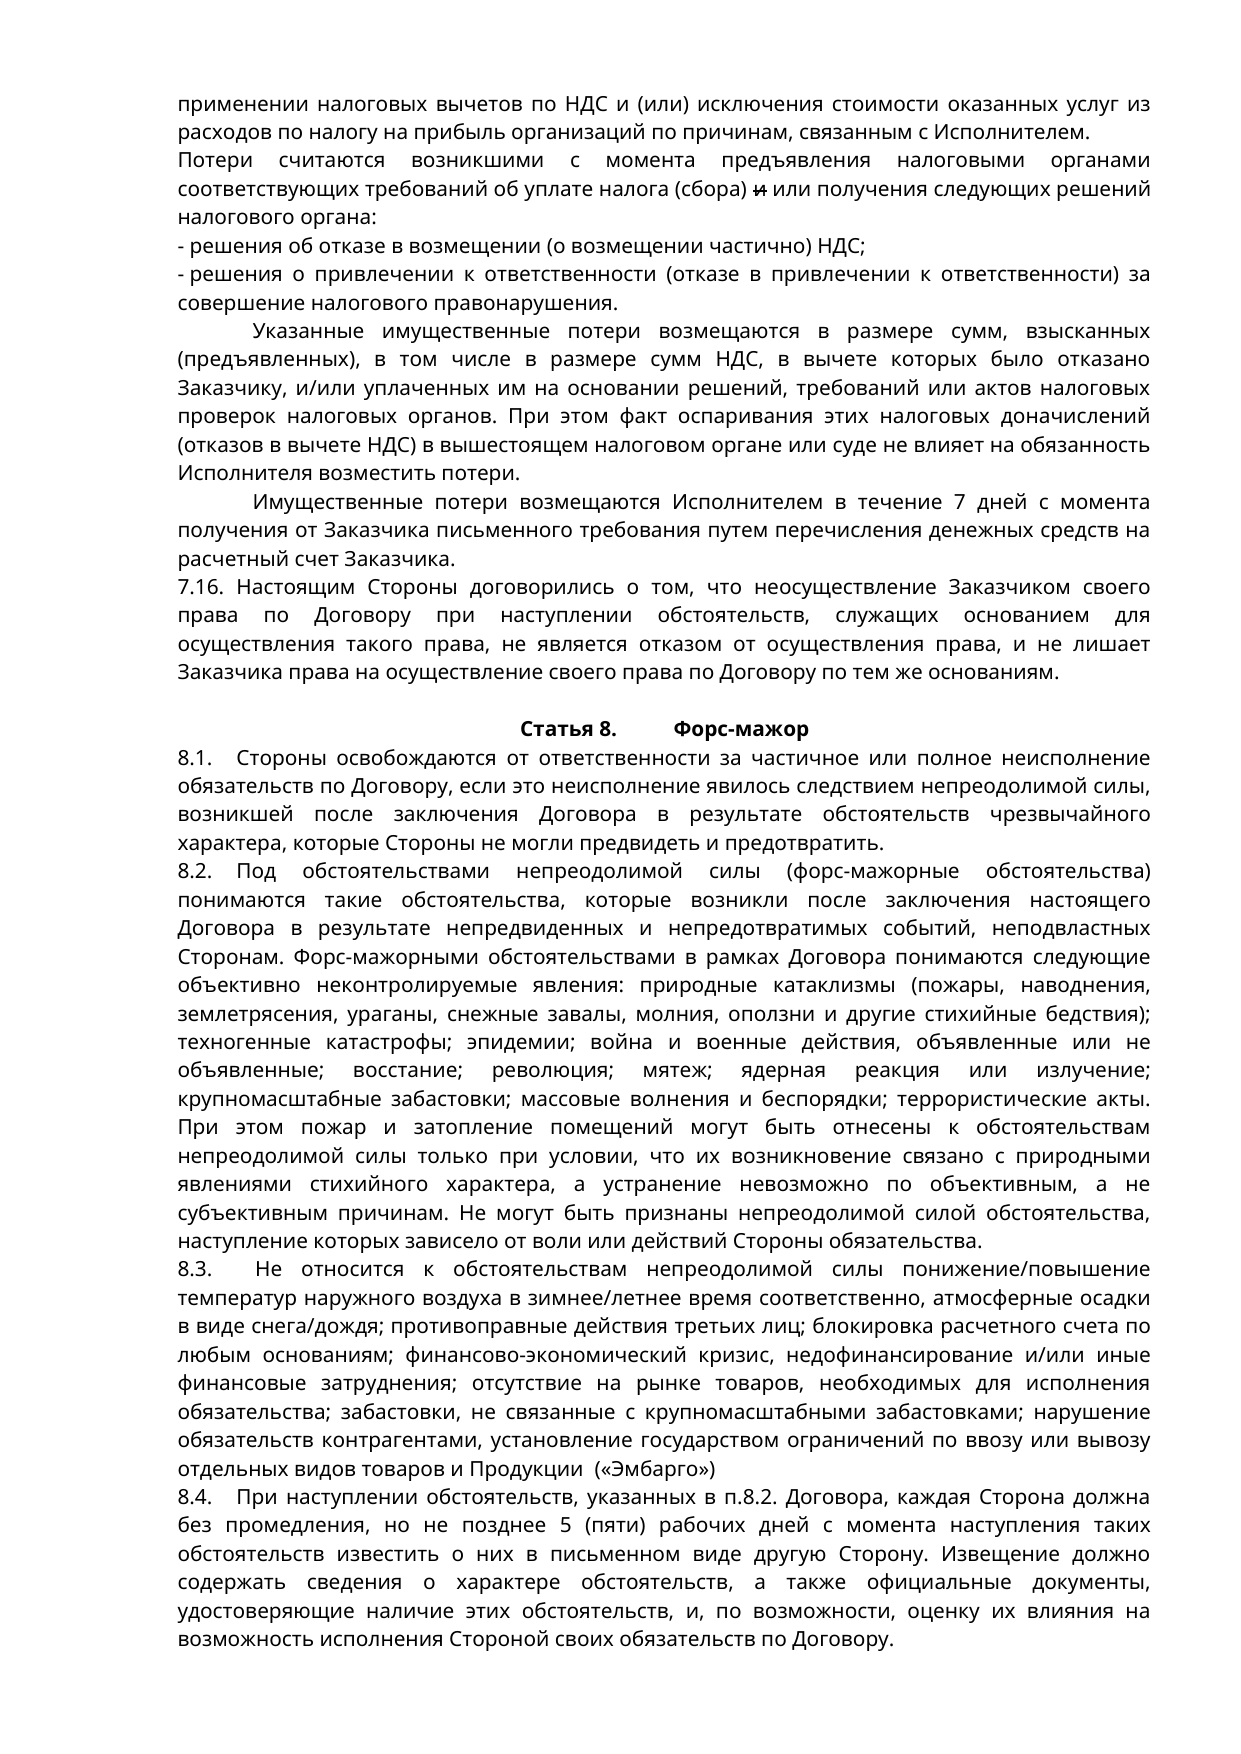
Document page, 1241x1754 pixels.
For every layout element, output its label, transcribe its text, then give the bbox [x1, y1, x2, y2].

list Имущественные потери возмещаются Исполнителем в течение 7 дней с момента получения от Заказчика письменного требования путем перечисления денежных средств на расчетный счет Заказчика. [177, 487, 1152, 572]
list Потери считаются возникшими с момента предъявления налоговыми органами соответствующих требований об уплате налога (сбора) и или получения следующих решений налогового органа: [177, 146, 1152, 231]
subtitle Форс-мажор [177, 714, 1152, 743]
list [177, 89, 1152, 146]
list Под обстоятельствами непреодолимой силы (форс-мажорные обстоятельства) понимаются такие обстоятельства, которые возникли после заключения настоящего Договора в результате непредвиденных и непредотвратимых событий, неподвластных Сторонам. Форс-мажорными обстоятельствами в рамках Договора понимаются следующие объективно неконтролируемые явления: природные катаклизмы (пожары, наводнения, землетрясения, ураганы, снежные завалы, молния, оползни и другие стихийные бедствия); техногенные катастрофы; эпидемии; война и военные действия, объявленные или не объявленные; восстание; революция; мятеж; ядерная реакция или излучение; крупномасштабные забастовки; массовые волнения и беспорядки; террористические акты. При этом пожар и затопление помещений могут быть отнесены к обстоятельствам непреодолимой силы только при условии, что их возникновение связано с природными явлениями стихийного характера, а устранение невозможно по объективным, а не субъективным причинам. Не могут быть признаны непреодолимой силой обстоятельства, наступление которых зависело от воли или действий Стороны обязательства. [177, 856, 1152, 1254]
subtitle При наступлении обстоятельств, указанных в п.8.2. Договора, каждая Сторона должна без промедления, но не позднее 5 (пяти) рабочих дней с момента наступления таких обстоятельств известить о них в письменном виде другую Сторону. Извещение должно содержать сведения о характере обстоятельств, а также официальные документы, удостоверяющие наличие этих обстоятельств, и, по возможности, оценку их влияния на возможность исполнения Стороной своих обязательств по Договору. [177, 1482, 1152, 1653]
list - решения об отказе в возмещении (о возмещении частично) НДС; [177, 231, 1152, 259]
list Настоящим Стороны договорились о том, что неосуществление Заказчиком своего права по Договору при наступлении обстоятельств, служащих основанием для осуществления такого права, не является отказом от осуществления права, и не лишает Заказчика права на осуществление своего права по Договору по тем же основаниям. [177, 572, 1152, 686]
list Стороны освобождаются от ответственности за частичное или полное неисполнение обязательств по Договору, если это неисполнение явилось следствием непреодолимой силы, возникшей после заключения Договора в результате обстоятельств чрезвычайного характера, которые Стороны не могли предвидеть и предотвратить. [177, 743, 1152, 856]
list - решения о привлечении к ответственности (отказе в привлечении к ответственности) за совершение налогового правонарушения. [177, 259, 1152, 316]
subtitle Не относится к обстоятельствам непреодолимой силы понижение/повышение температур наружного воздуха в зимнее/летнее время соответственно, атмосферные осадки в виде снега/дождя; противоправные действия третьих лиц; блокировка расчетного счета по любым основаниям; финансово-экономический кризис, недофинансирование и/или иные финансовые затруднения; отсутствие на рынке товаров, необходимых для исполнения обязательства; забастовки, не связанные с крупномасштабными забастовками; нарушение обязательств контрагентами, установление государством ограничений по ввозу или вывозу отдельных видов товаров и Продукции («Эмбарго») [177, 1254, 1152, 1482]
list Указанные имущественные потери возмещаются в размере сумм, взысканных (предъявленных), в том числе в размере сумм НДС, в вычете которых было отказано Заказчику, и/или уплаченных им на основании решений, требований или актов налоговых проверок налоговых органов. При этом факт оспаривания этих налоговых доначислений (отказов в вычете НДС) в вышестоящем налоговом органе или суде не влияет на обязанность Исполнителя возместить потери. [177, 316, 1152, 487]
